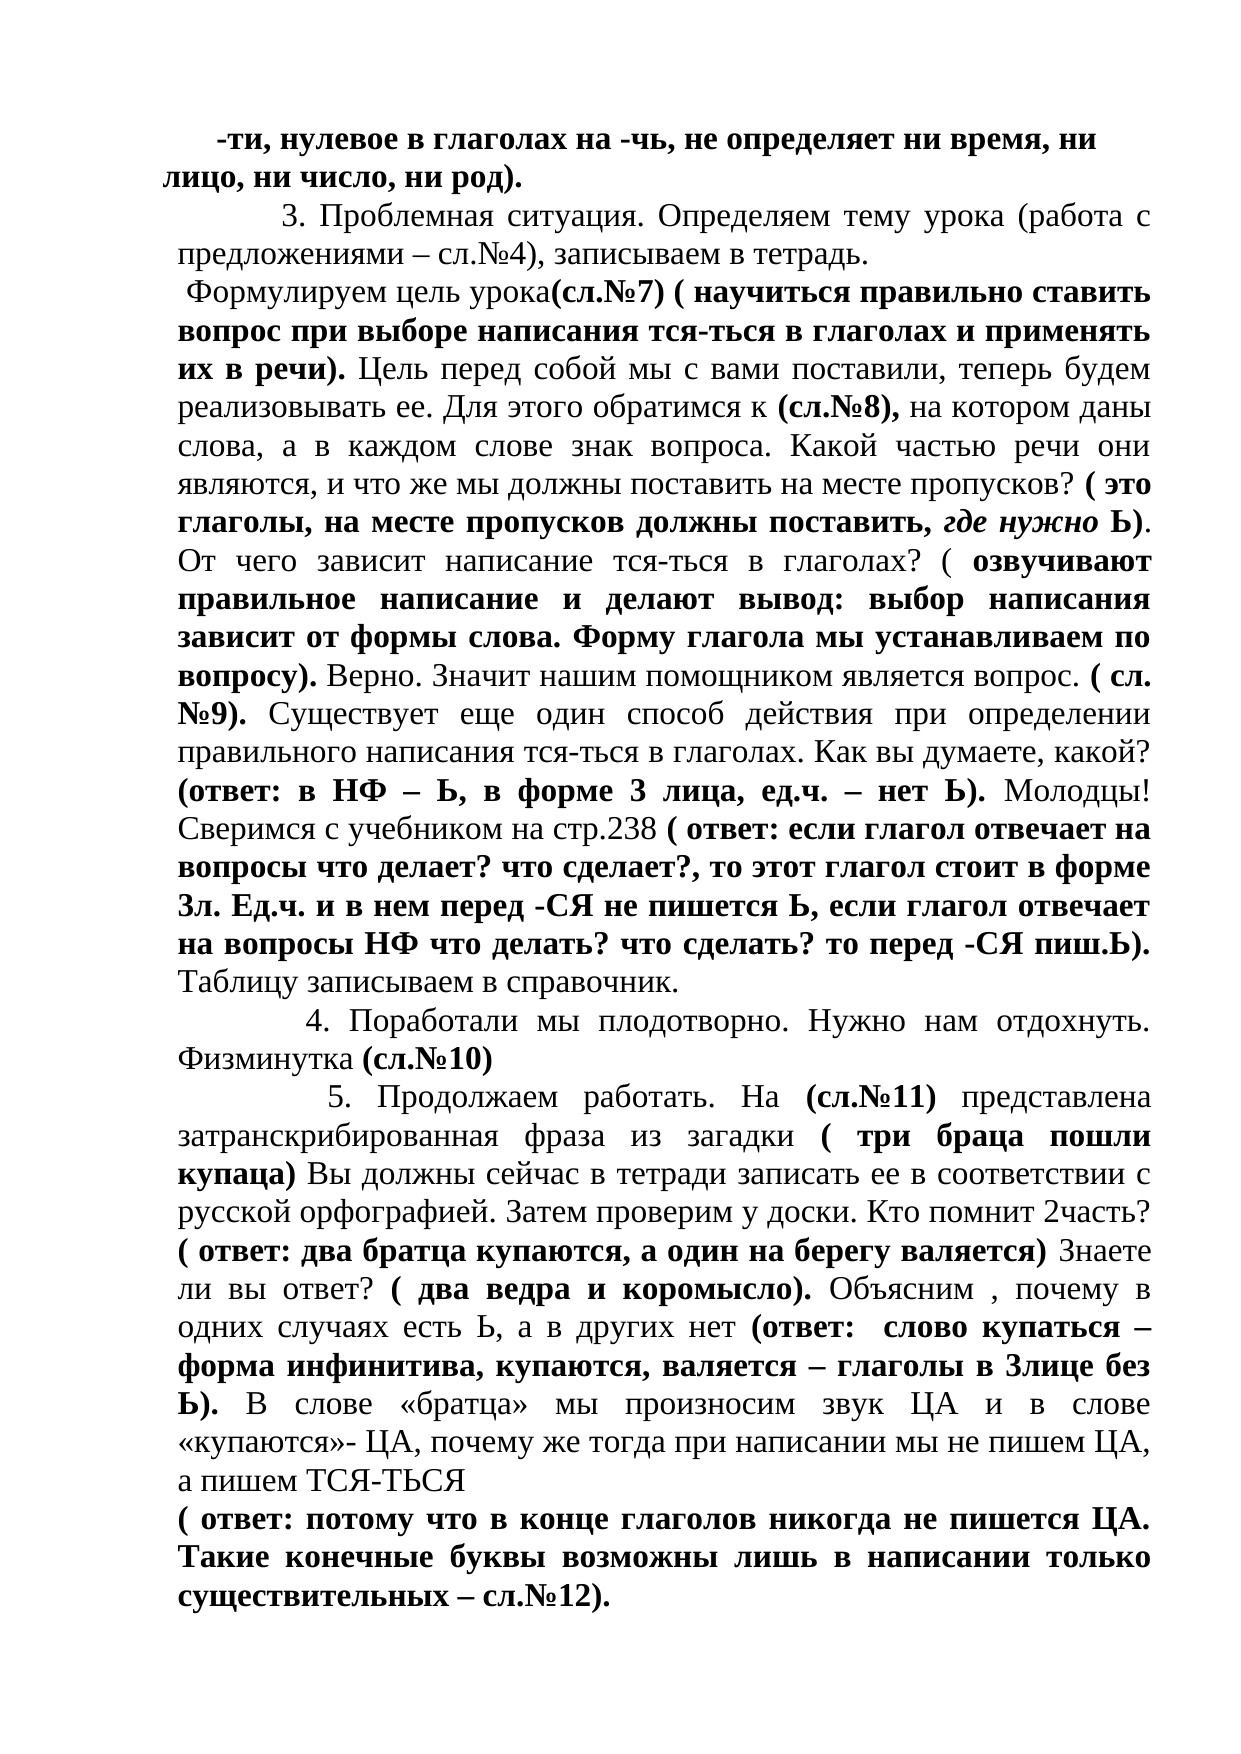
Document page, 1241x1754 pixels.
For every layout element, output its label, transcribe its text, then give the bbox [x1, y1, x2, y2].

text ( ответ: потому что в конце глаголов никогда не пишется ЦА. Такие конечные буквы возможны лишь в написании только существительных – сл.№12). [177, 1498, 1152, 1613]
text 3. Проблемная ситуация. Определяем тему урока (работа с предложениями – сл.№4), записываем в тетрадь. [177, 195, 1152, 271]
text 5. Продолжаем работать. На (сл.№11) представлена затранскрибированная фраза из загадки ( три браца пошли купаца) Вы должны сейчас в тетради записать ее в соответствии с русской орфографией. Затем проверим у доски. Кто помнит 2часть? ( ответ: два братца купаются, а один на берегу валяется) Знаете ли вы ответ? ( два ведра и коромысло). Объясним , почему в одних случаях есть Ь, а в других нет (ответ: слово купаться – форма инфинитива, купаются, валяется – глаголы в 3лице без Ь). В слове «братца» мы произносим звук ЦА и в слове «купаются»- ЦА, почему же тогда при написании мы не пишем ЦА, а пишем ТСЯ-ТЬСЯ [177, 1076, 1152, 1498]
text 4. Поработали мы плодотворно. Нужно нам отдохнуть. Физминутка (сл.№10) [177, 1000, 1152, 1076]
text Формулируем цель урока(сл.№7) ( научиться правильно ставить вопрос при выборе написания тся-ться в глаголах и применять их в речи). Цель перед собой мы с вами поставили, теперь будем реализовывать ее. Для этого обратимся к (сл.№8), на котором даны слова, а в каждом слове знак вопроса. Какой частью речи они являются, и что же мы должны поставить на месте пропусков? ( это глаголы, на месте пропусков должны поставить, где нужно Ь). От чего зависит написание тся-ться в глаголах? ( озвучивают правильное написание и делают вывод: выбор написания зависит от формы слова. Форму глагола мы устанавливаем по вопросу). Верно. Значит нашим помощником является вопрос. ( сл.№9). Существует еще один способ действия при определении правильного написания тся-ться в глаголах. Как вы думаете, какой? (ответ: в НФ – Ь, в форме 3 лица, ед.ч. – нет Ь). Молодцы! Сверимся с учебником на стр.238 ( ответ: если глагол отвечает на вопросы что делает? что сделает?, то этот глагол стоит в форме 3л. Ед.ч. и в нем перед -СЯ не пишется Ь, если глагол отвечает на вопросы НФ что делать? что сделать? то перед -СЯ пиш.Ь). Таблицу записываем в справочник. [177, 271, 1152, 1000]
text -ти, нулевое в глаголах на -чь, не определяет ни время, ни лицо, ни число, ни род). [162, 118, 1152, 195]
